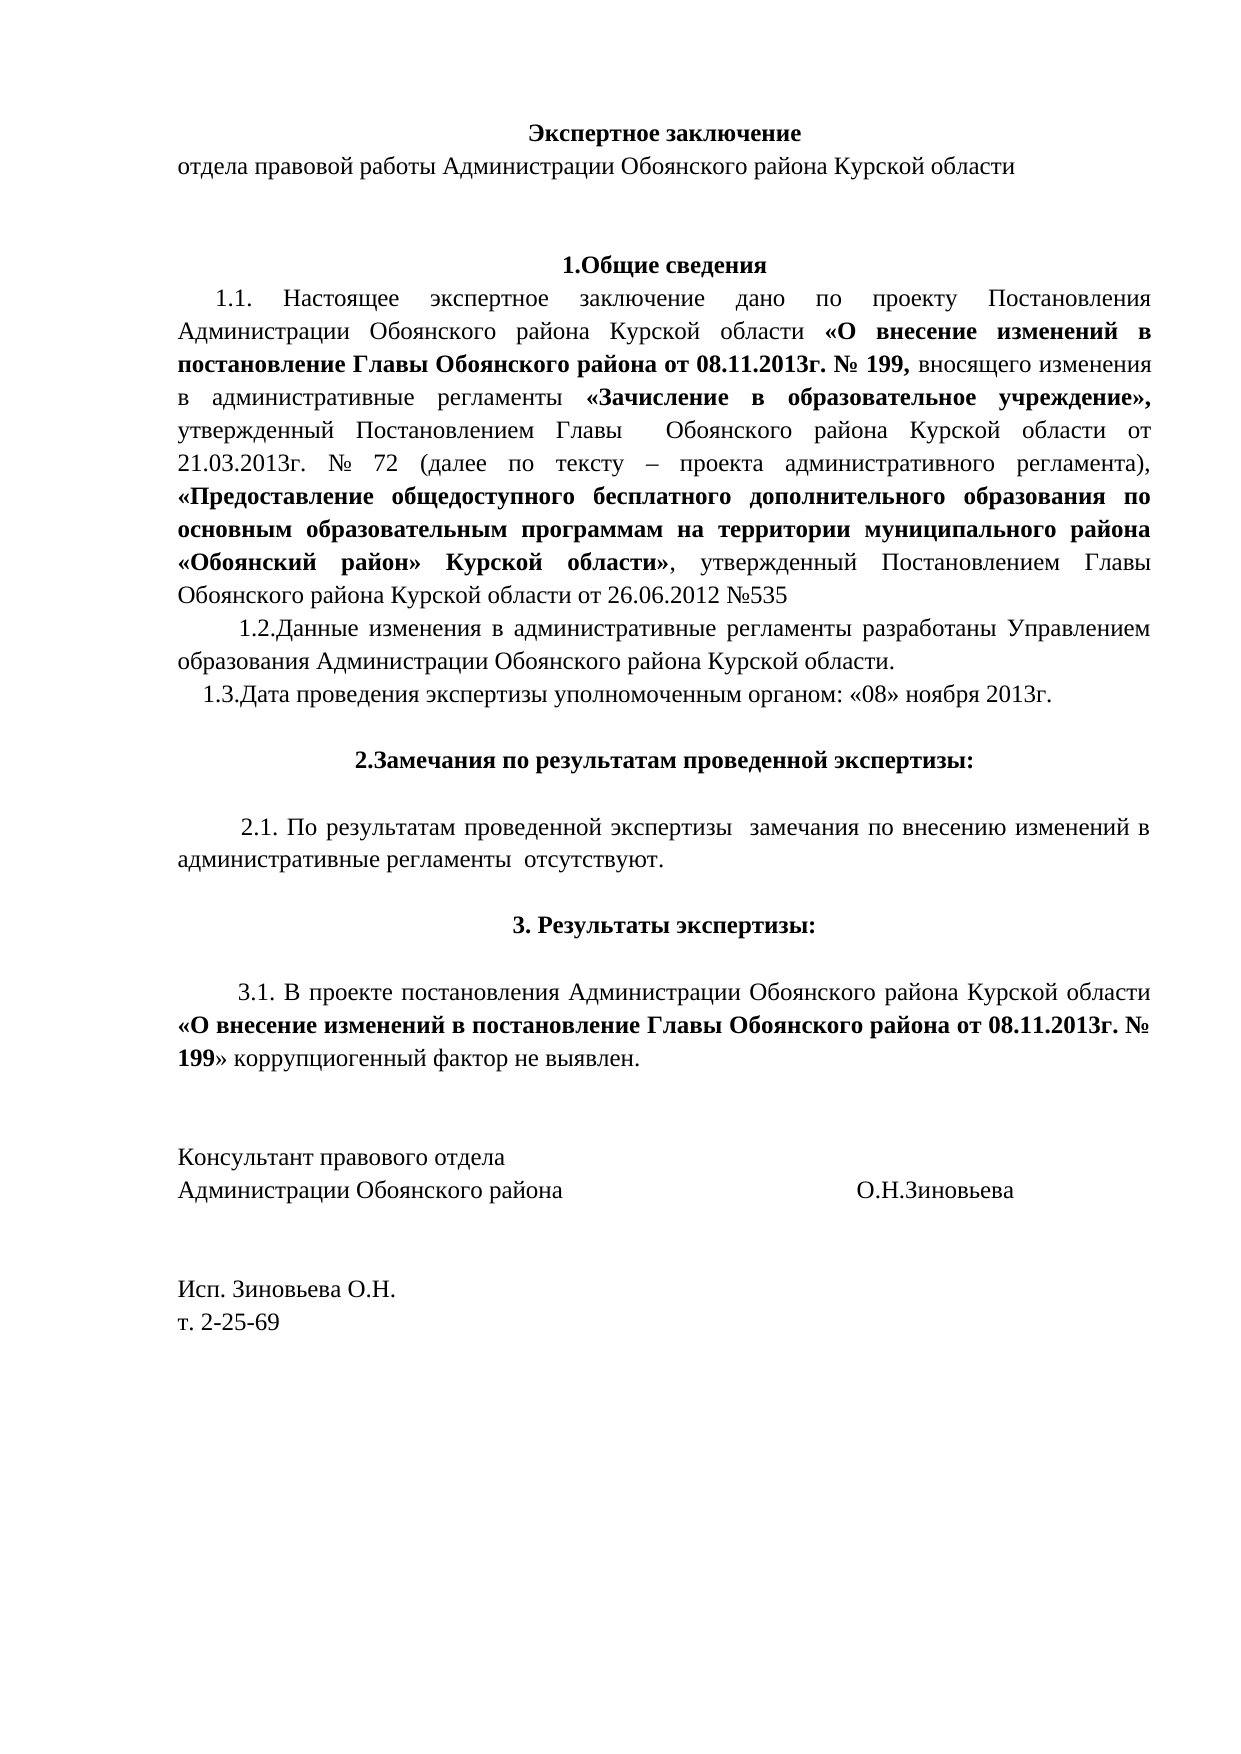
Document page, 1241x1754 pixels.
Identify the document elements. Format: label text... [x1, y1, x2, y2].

text Исп. Зиновьева О.Н. [177, 1274, 1152, 1303]
text отдела правовой работы Администрации Обоянского района Курской области [177, 151, 1152, 180]
text 3. Результаты экспертизы: [177, 911, 1152, 939]
text Администрации Обоянского района О.Н.Зиновьева [177, 1175, 1152, 1203]
text 2.Замечания по результатам проведенной экспертизы: [177, 746, 1152, 774]
text 1.3.Дата проведения экспертизы уполномоченным органом: «08» ноября 2013г. [177, 679, 1152, 708]
text 1.Общие сведения [177, 250, 1152, 279]
text 2.1. По результатам проведенной экспертизы замечания по внесению изменений в административные регламенты отсутствуют. [177, 812, 1152, 873]
text т. 2-25-69 [177, 1307, 1152, 1336]
text 3.1. В проекте постановления Администрации Обоянского района Курской области «О внесение изменений в постановление Главы Обоянского района от 08.11.2013г. № 199» коррупциогенный фактор не выявлен. [177, 977, 1152, 1071]
text Консультант правового отдела [177, 1142, 1152, 1171]
text Экспертное заключение [177, 118, 1152, 147]
text 1.2.Данные изменения в административные регламенты разработаны Управлением образования Администрации Обоянского района Курской области. [177, 613, 1152, 675]
text 1.1. Настоящее экспертное заключение дано по проекту Постановления Администрации Обоянского района Курской области «О внесение изменений в постановление Главы Обоянского района от 08.11.2013г. № 199, вносящего изменения в административные регламенты «Зачисление в образовательное учреждение», утвержденный Постановлением Главы Обоянского района Курской области от 21.03.2013г. № 72 (далее по тексту – проекта административного регламента), «Предоставление общедоступного бесплатного дополнительного образования по основным образовательным программам на территории муниципального района «Обоянский район» Курской области», утвержденный Постановлением Главы Обоянского района Курской области от 26.06.2012 №535 [177, 283, 1152, 609]
